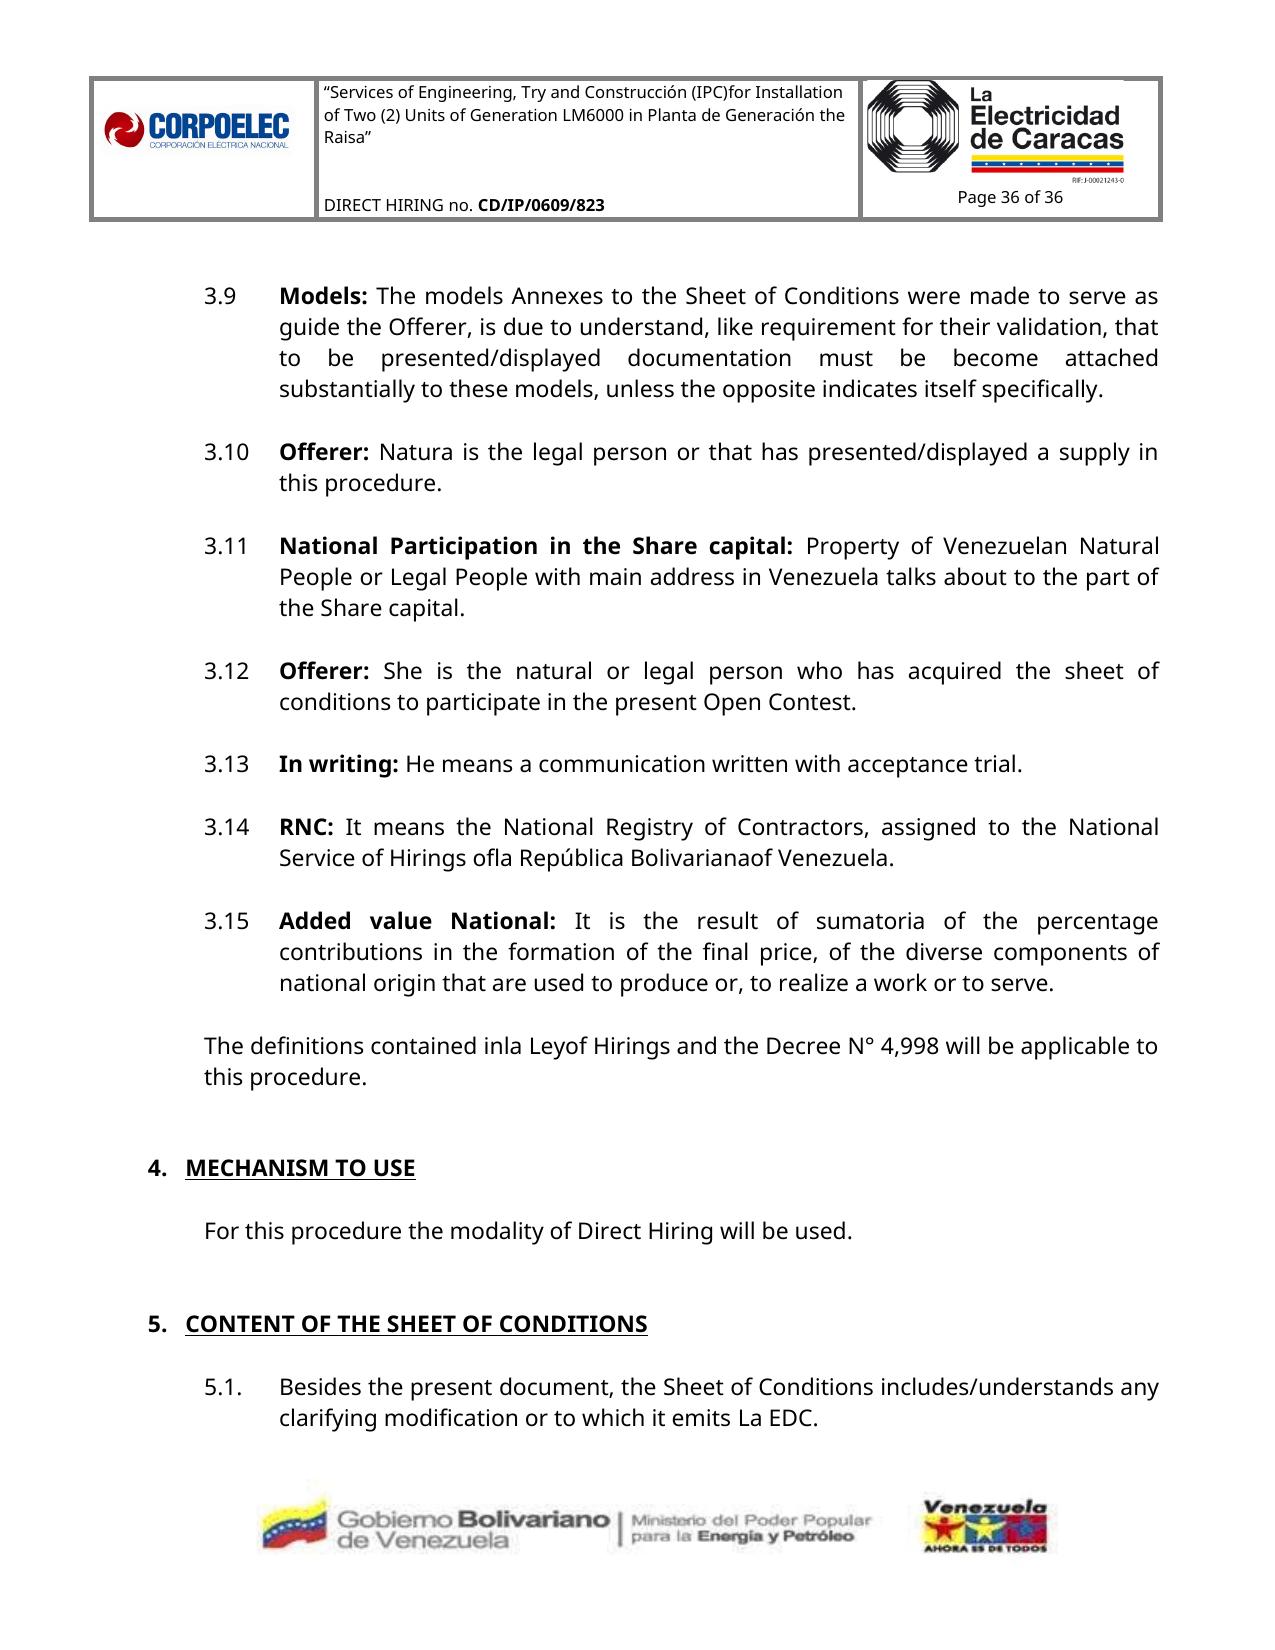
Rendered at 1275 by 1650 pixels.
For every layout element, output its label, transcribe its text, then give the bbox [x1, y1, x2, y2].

list In writing: He means a communication written with acceptance trial. [204, 748, 1160, 779]
list Offerer: She is the natural or legal person who has acquired the sheet of conditions to participate in the present Open Contest. [204, 654, 1160, 717]
text For this procedure the modality of Direct Hiring will be used. [204, 1214, 1160, 1246]
picture [232, 1479, 1072, 1567]
picture [98, 103, 298, 157]
list MECHANISM TO USE [148, 1152, 1160, 1183]
list Offerer: Natura is the legal person or that has presented/displayed a supply in this procedure. [204, 436, 1160, 498]
list National Participation in the Share capital: Property of Venezuelan Natural People or Legal People with main address in Venezuela talks about to the part of the Share capital. [204, 529, 1160, 623]
list RNC: It means the National Registry of Contractors, assigned to the National Service of Hirings ofof Venezuela. [204, 811, 1160, 873]
list Besides the present document, the Sheet of Conditions includes/understands any clarifying modification or to which it emits [204, 1371, 1160, 1433]
text The definitions contained inof Hirings and the Decree N° 4,998 will be applicable to this procedure. [204, 1029, 1160, 1092]
list Models: The models Annexes to the Sheet of Conditions were made to serve as guide the Offerer, is due to understand, like requirement for their validation, that to be presented/displayed documentation must be become attached substantially to these models, unless the opposite indicates itself specifically. [204, 279, 1160, 404]
list CONTENT OF THE SHEET OF CONDITIONS [148, 1308, 1160, 1339]
list Added value National: It is the result of sumatoria of the percentage contributions in the formation of the final price, of the diverse components of national origin that are used to produce or, to realize a work or to serve. [204, 904, 1160, 998]
